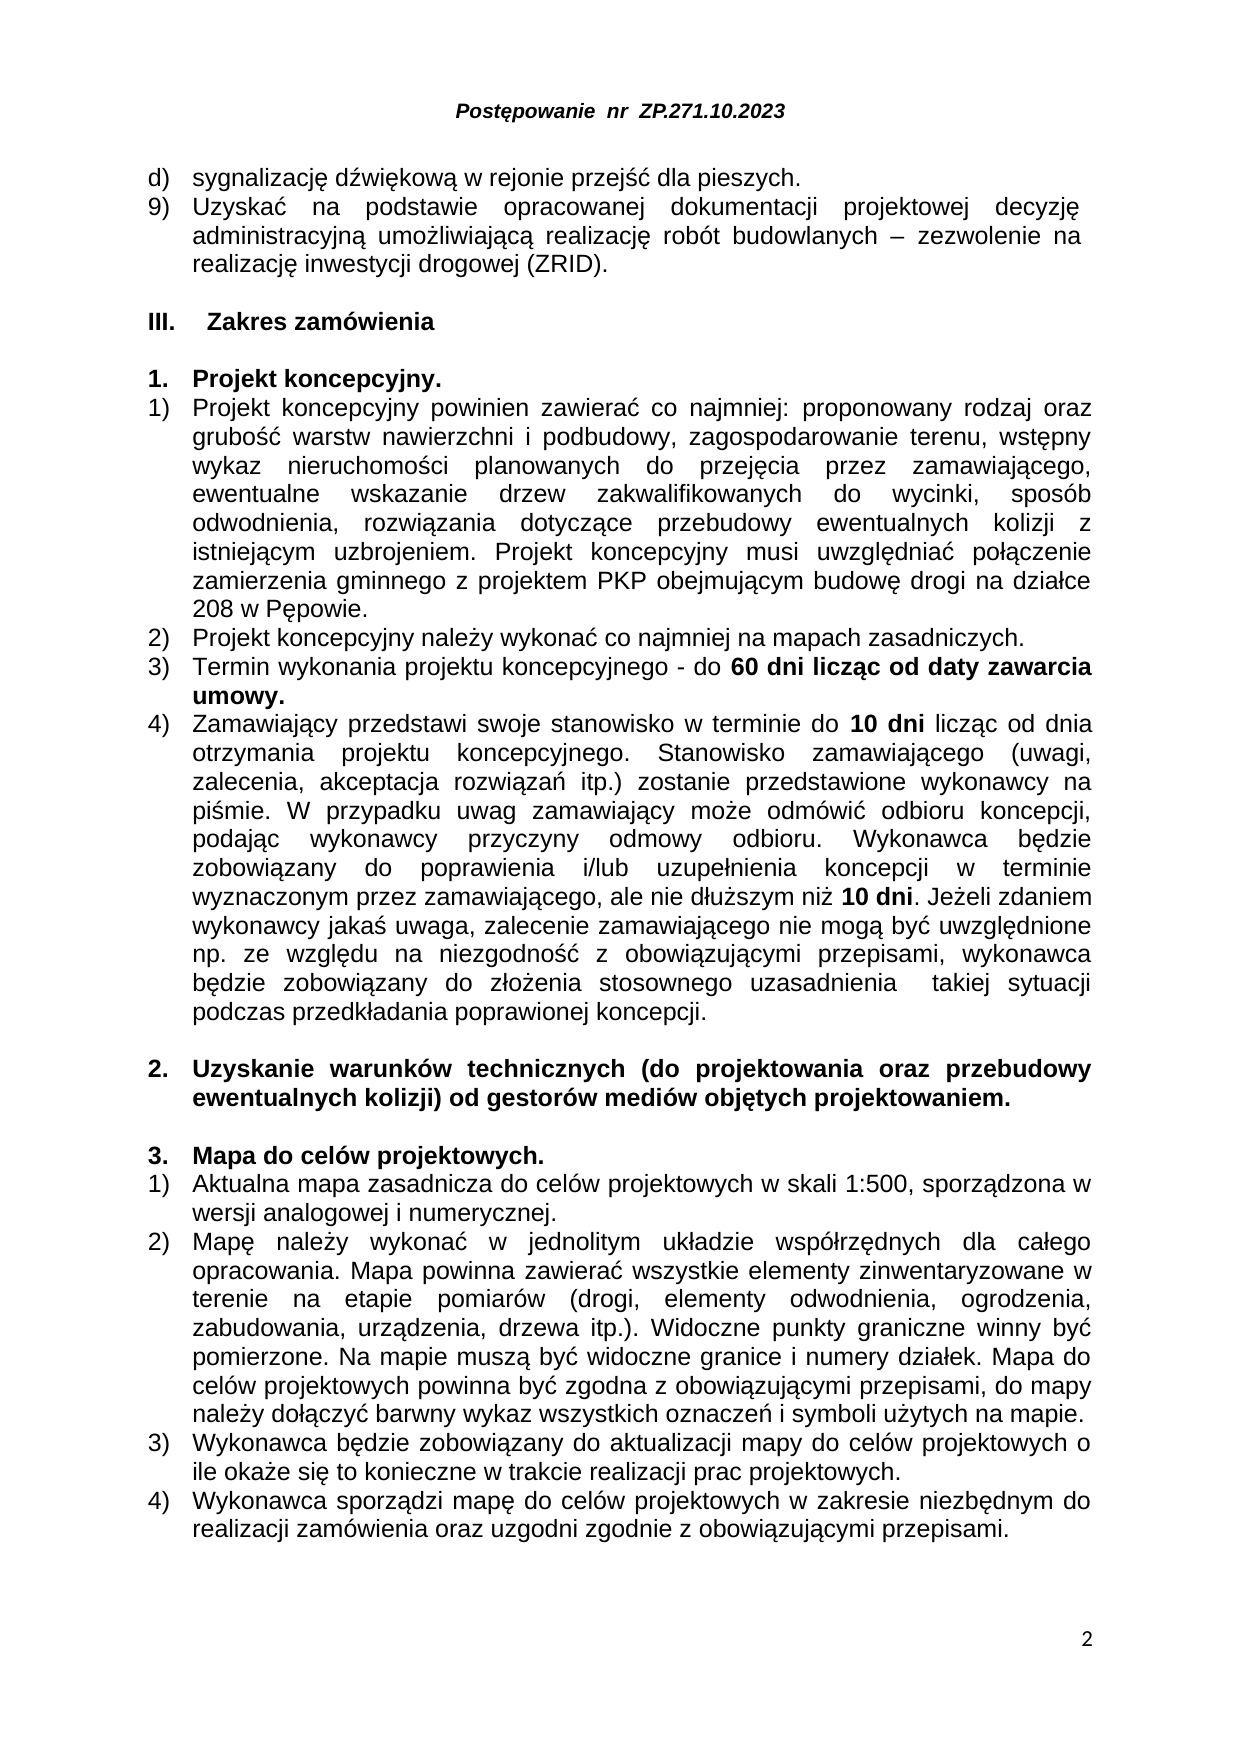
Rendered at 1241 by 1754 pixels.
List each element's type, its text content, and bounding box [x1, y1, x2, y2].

list Zakres zamówienia [148, 307, 1093, 336]
list Zamawiający przedstawi swoje stanowisko w terminie do 10 dni licząc od dnia otrzymania projektu koncepcyjnego. Stanowisko zamawiającego (uwagi, zalecenia, akceptacja rozwiązań itp.) zostanie przedstawione wykonawcy na piśmie. W przypadku uwag zamawiający może odmówić odbioru koncepcji, podając wykonawcy przyczyny odmowy odbioru. Wykonawca będzie zobowiązany do poprawienia i/lub uzupełnienia koncepcji w terminie wyznaczonym przez zamawiającego, ale nie dłuższym niż 10 dni. Jeżeli zdaniem wykonawcy jakaś uwaga, zalecenie zamawiającego nie mogą być uwzględnione np. ze względu na niezgodność z obowiązującymi przepisami, wykonawca będzie zobowiązany do złożenia stosownego uzasadnienia takiej sytuacji podczas przedkładania poprawionej koncepcji. [148, 709, 1093, 1026]
text 2) Mapę należy wykonać w jednolitym układzie współrzędnych dla całego opracowania. Mapa powinna zawierać wszystkie elementy zinwentaryzowane w terenie na etapie pomiarów (drogi, elementy odwodnienia, ogrodzenia, zabudowania, urządzenia, drzewa itp.). Widoczne punkty graniczne winny być pomierzone. Na mapie muszą być widoczne granice i numery działek. Mapa do celów projektowych powinna być zgodna z obowiązującymi przepisami, do mapy należy dołączyć barwny wykaz wszystkich oznaczeń i symboli użytych na mapie. [148, 1227, 1093, 1428]
list Projekt koncepcyjny należy wykonać co najmniej na mapach zasadniczych. [148, 623, 1093, 652]
text 3. Mapa do celów projektowych. [148, 1141, 1093, 1169]
list Uzyskać na podstawie opracowanej dokumentacji projektowej decyzję administracyjną umożliwiającą realizację robót budowlanych – zezwolenie na realizację inwestycji drogowej (ZRID). [148, 192, 1081, 278]
list Termin wykonania projektu koncepcyjnego - do 60 dni licząc od daty zawarcia umowy. [148, 652, 1093, 709]
text 1. Projekt koncepcyjny. [148, 364, 1093, 393]
list Projekt koncepcyjny powinien zawierać co najmniej: proponowany rodzaj oraz grubość warstw nawierzchni i podbudowy, zagospodarowanie terenu, wstępny wykaz nieruchomości planowanych do przejęcia przez zamawiającego, ewentualne wskazanie drzew zakwalifikowanych do wycinki, sposób odwodnienia, rozwiązania dotyczące przebudowy ewentualnych kolizji z istniejącym uzbrojeniem. Projekt koncepcyjny musi uwzględniać połączenie zamierzenia gminnego z projektem PKP obejmującym budowę drogi na działce 208 w Pępowie. [148, 393, 1093, 623]
text 3) Wykonawca będzie zobowiązany do aktualizacji mapy do celów projektowych o ile okaże się to konieczne w trakcie realizacji prac projektowych. [148, 1428, 1093, 1486]
list d) sygnalizację dźwiękową w rejonie przejść dla pieszych. [148, 163, 1093, 192]
text 2. Uzyskanie warunków technicznych (do projektowania oraz przebudowy ewentualnych kolizji) od gestorów mediów objętych projektowaniem. [148, 1054, 1093, 1112]
text 1) Aktualna mapa zasadnicza do celów projektowych w skali 1:500, sporządzona w wersji analogowej i numerycznej. [148, 1169, 1093, 1227]
text 4) Wykonawca sporządzi mapę do celów projektowych w zakresie niezbędnym do realizacji zamówienia oraz uzgodni zgodnie z obowiązującymi przepisami. [148, 1486, 1093, 1543]
